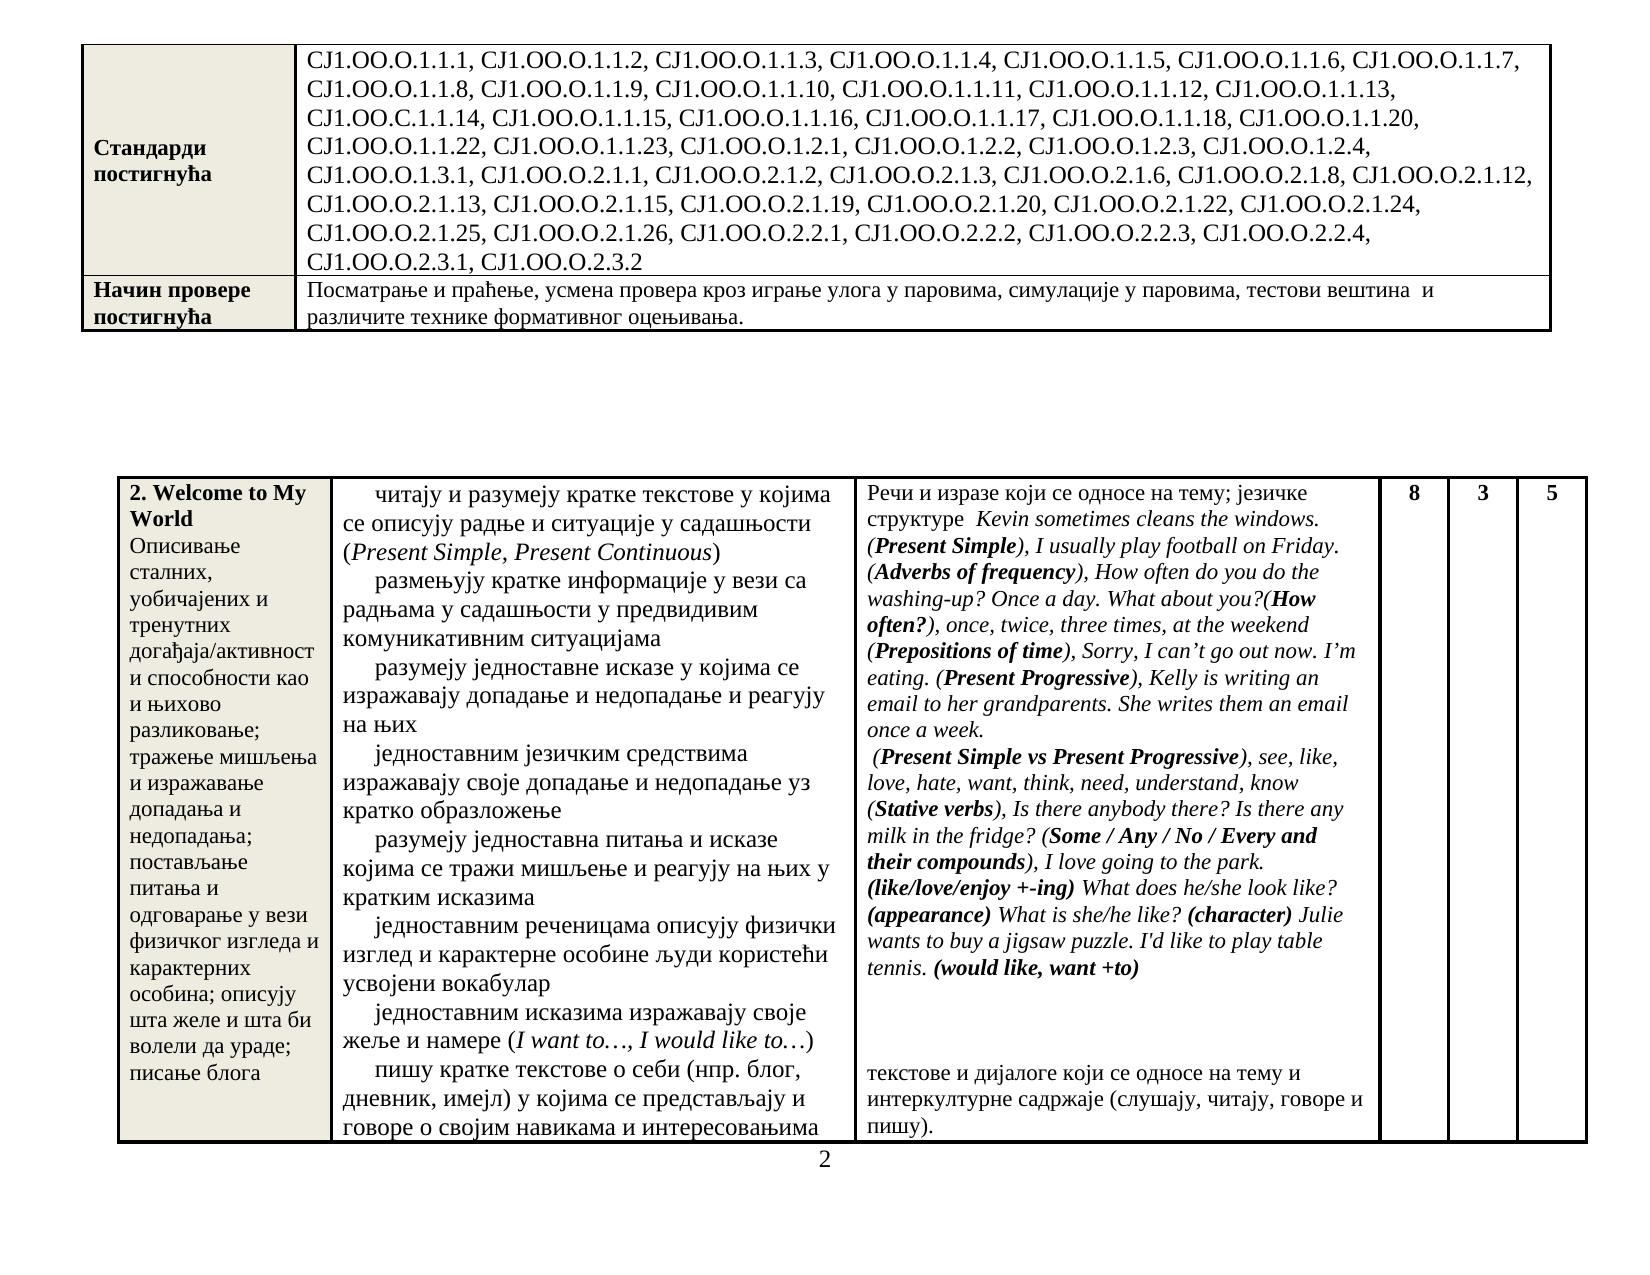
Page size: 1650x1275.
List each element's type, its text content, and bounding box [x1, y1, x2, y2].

table_header Речи и изразе који се односе на тему; језичке структуре Kevin sometimes cleans the windows. (Present Simple), I usually play football on Friday. (Adverbs of frequency), How often do you do the washing-up? Once a day. What about you?(How often?), once, twice, three times, at the weekend (Prepositions of time), Sorry, I can’t go out now. I’m eating. (Present Progressive), Kelly is writing an email to her grandparents. She writes them an email once a week. (Present Simple vs Present Progressive), see, like, love, hate, want, think, need, understand, know (Stative verbs), Is there anybody there? Is there any milk in the fridge? (Some / Any / No / Every and their compounds), I love going to the park. (like/love/enjoy +-ing) What does he/she look like? (appearance) What is she/he like? (character) Julie wants to buy a jigsaw puzzle. I'd like to play table tennis. (would like, want +to) текстове и дијалоге који се односе на тему и интеркултурне садржаје (слушају, читају, говоре и пишу). [857, 479, 1378, 1140]
table_cell Начин провере постигнућа [84, 276, 294, 329]
table_cell Посматрање и праћење, усмена провера кроз играње улога у паровима, симулације у паровима, тестови вештина и различите технике формативног оцењивања. [297, 276, 1549, 329]
table_header 3 [1450, 479, 1516, 1140]
table_cell СЈ1.ОО.О.1.1.1, СЈ1.ОО.О.1.1.2, СЈ1.ОО.О.1.1.3, СЈ1.ОО.О.1.1.4, СЈ1.ОО.О.1.1.5, СЈ1.ОО.О.1.1.6, СЈ1.ОО.О.1.1.7, СЈ1.ОО.О.1.1.8, СЈ1.ОО.О.1.1.9, СЈ1.ОО.О.1.1.10, СЈ1.ОО.О.1.1.11, СЈ1.ОО.О.1.1.12, СЈ1.ОО.О.1.1.13, СЈ1.ОО.C.1.1.14, СЈ1.ОО.О.1.1.15, СЈ1.ОО.О.1.1.16, СЈ1.ОО.О.1.1.17, СЈ1.ОО.О.1.1.18, СЈ1.ОО.О.1.1.20, СЈ1.ОО.О.1.1.22, СЈ1.ОО.О.1.1.23, СЈ1.ОО.О.1.2.1, СЈ1.ОО.О.1.2.2, СЈ1.ОО.О.1.2.3, СЈ1.ОО.О.1.2.4, СЈ1.ОО.О.1.3.1, СЈ1.ОО.О.2.1.1, СЈ1.ОО.О.2.1.2, СЈ1.ОО.О.2.1.3, СЈ1.ОО.О.2.1.6, СЈ1.ОО.О.2.1.8, СЈ1.ОО.О.2.1.12, СЈ1.ОО.О.2.1.13, СЈ1.ОО.О.2.1.15, СЈ1.ОО.О.2.1.19, СЈ1.ОО.О.2.1.20, СЈ1.ОО.О.2.1.22, СЈ1.ОО.О.2.1.24, СЈ1.ОО.О.2.1.25, СЈ1.ОО.О.2.1.26, СЈ1.ОО.О.2.2.1, СЈ1.ОО.О.2.2.2, СЈ1.ОО.О.2.2.3, СЈ1.ОО.О.2.2.4, СЈ1.ОО.О.2.3.1, СЈ1.ОО.О.2.3.2 [297, 45, 1549, 275]
table_header 2. Welcome to My World Описивање сталних, уобичајених и тренутних догађаја/активност и способности као и њихово разликовање; тражење мишљења и изражавање допадања и недопадања; постављање питања и одговарање у вези физичког изгледа и карактерних особина; описују шта желе и шта би волели да ураде; писање блога [120, 479, 330, 1140]
table_header  читају и разумеју кратке текстове у којима се описују радње и ситуације у садашњости (Present Simple, Present Continuous)  размењују кратке информације у вези са радњама у садашњости у предвидивим комуникативним ситуацијама  разумеју једноставне исказе у којима се изражавају допадање и недопадање и реагују на њих  једноставним језичким средствима изражавају своје допадање и недопадање уз кратко образложење  разумеју једноставна питања и исказе којима се тражи мишљење и реагују на њих у кратким исказима  једноставним реченицама описују физички изглед и карактерне особине људи користећи усвојени вокабулар  једноставним исказима изражавају своје жеље и намере (I want to…, I would like to…)  пишу кратке текстове о себи (нпр. блог, дневник, имејл) у којима се представљају и говоре о својим навикама и интересовањима [333, 479, 854, 1140]
table_header 5 [1519, 479, 1585, 1140]
table_cell Стандарди постигнућа [84, 45, 294, 275]
table_header 8 [1382, 479, 1447, 1140]
